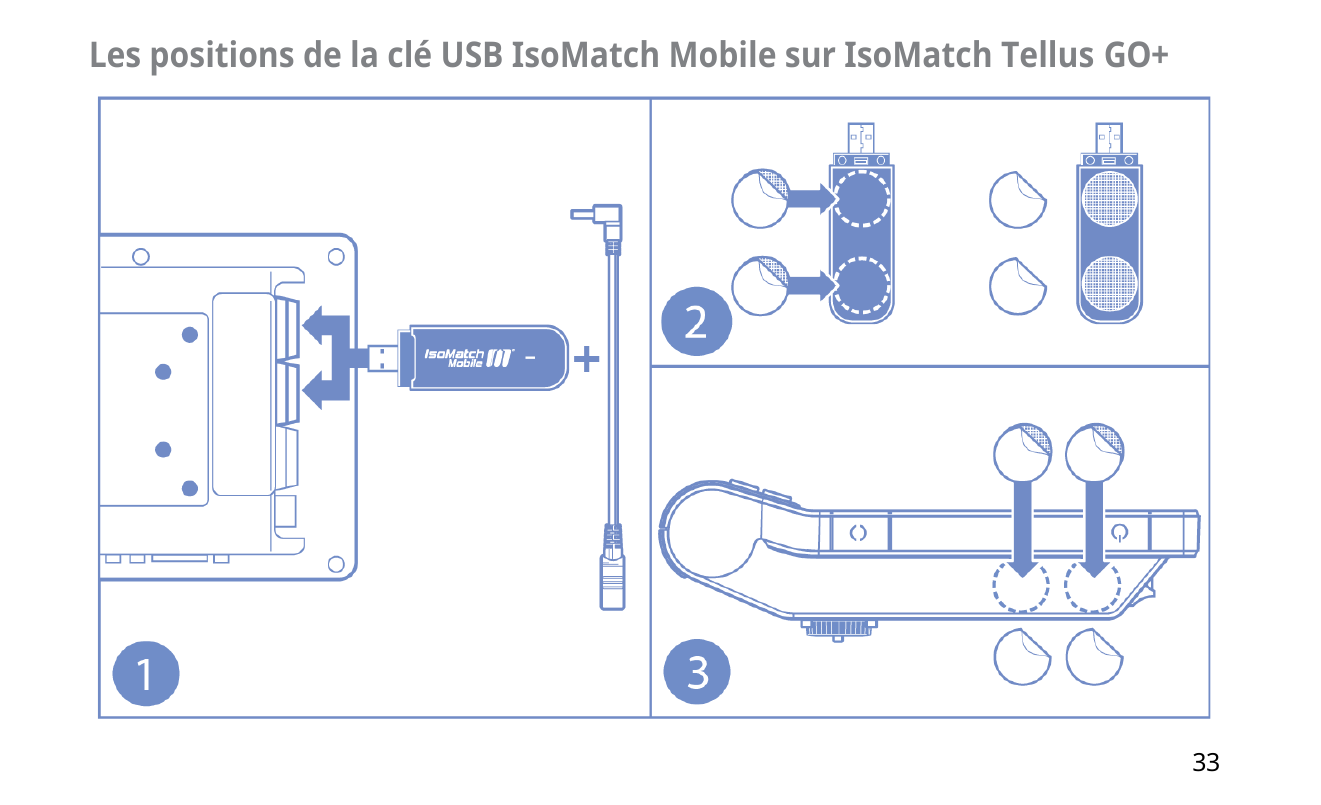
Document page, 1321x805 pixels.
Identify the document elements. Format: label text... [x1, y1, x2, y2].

picture [97, 96, 1211, 719]
subtitle Les positions de la clé USB IsoMatch Mobile sur IsoMatch Tellus GO+ [88, 29, 1258, 78]
